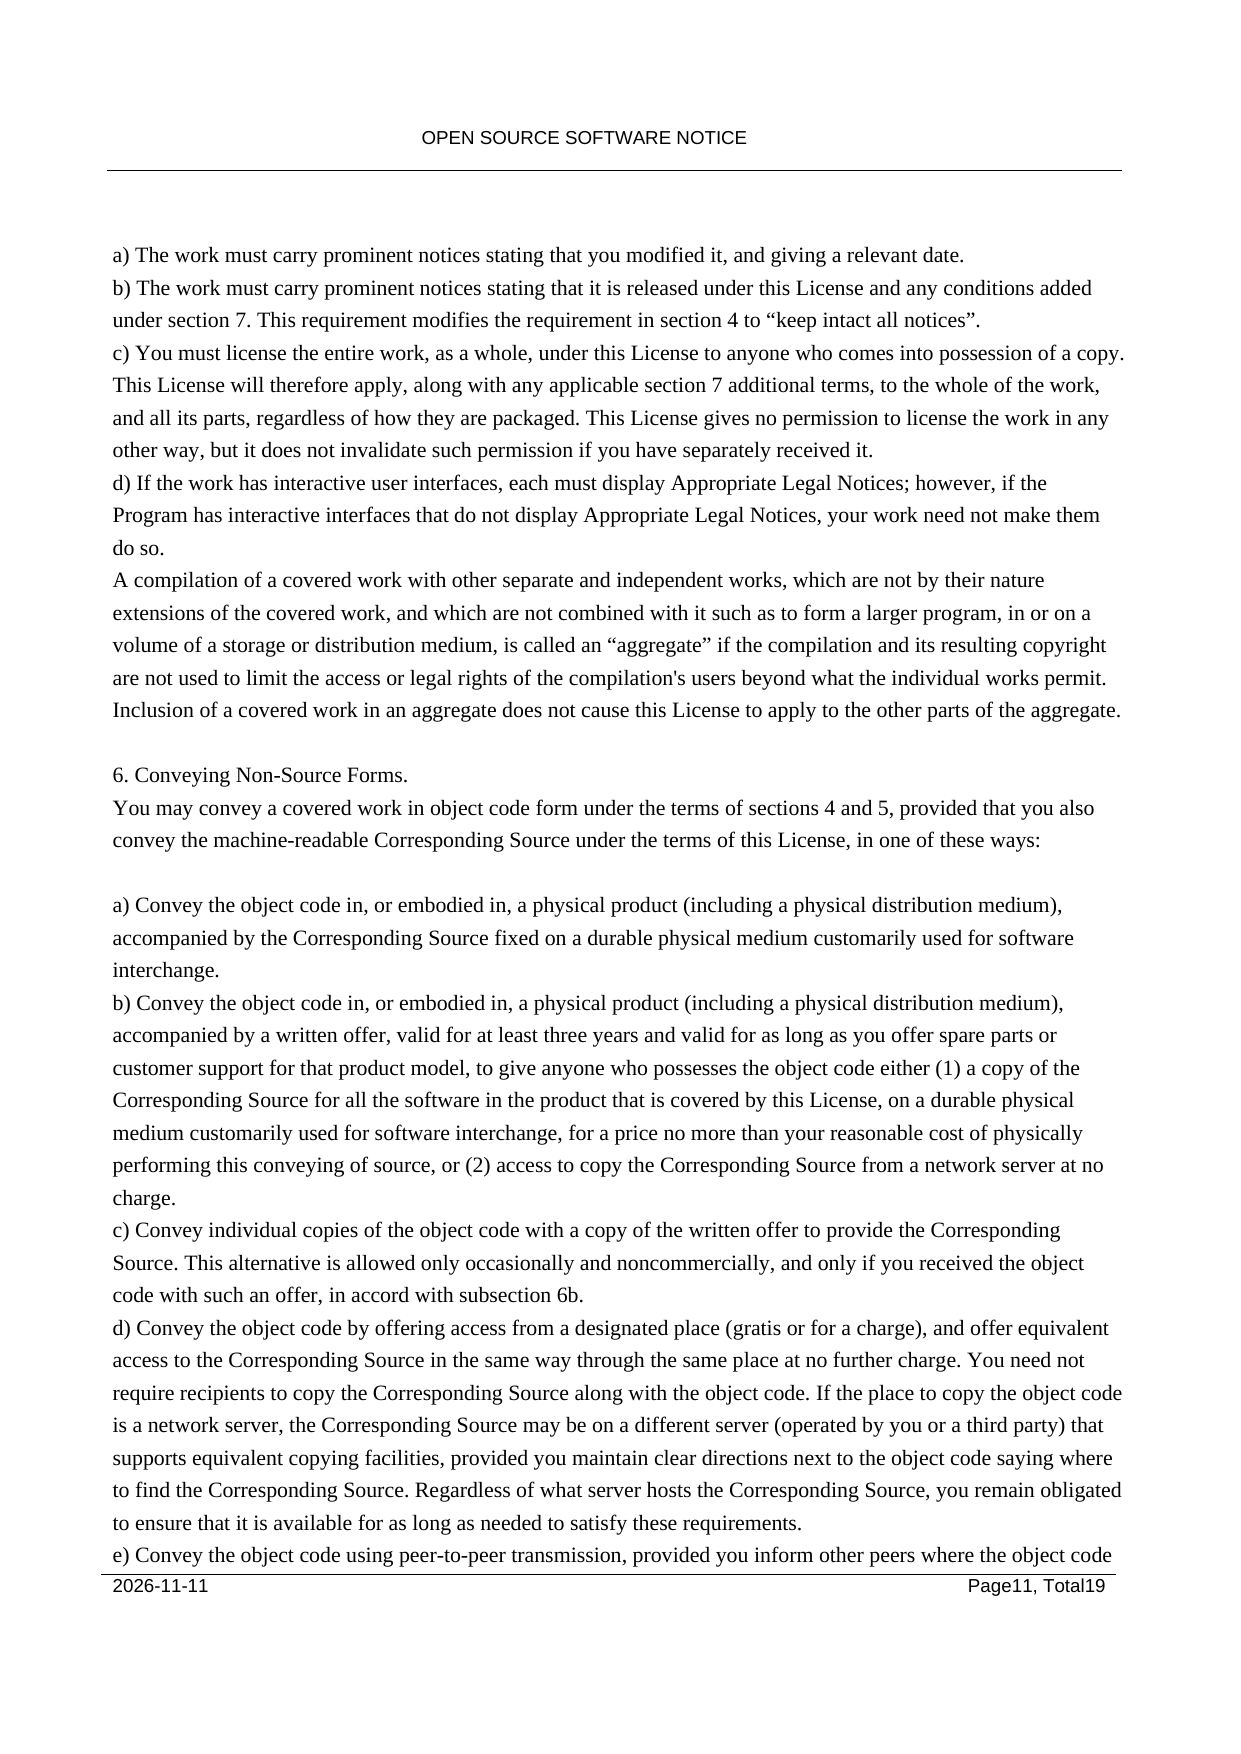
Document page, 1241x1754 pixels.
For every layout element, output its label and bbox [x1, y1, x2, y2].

text [112, 206, 1128, 1571]
